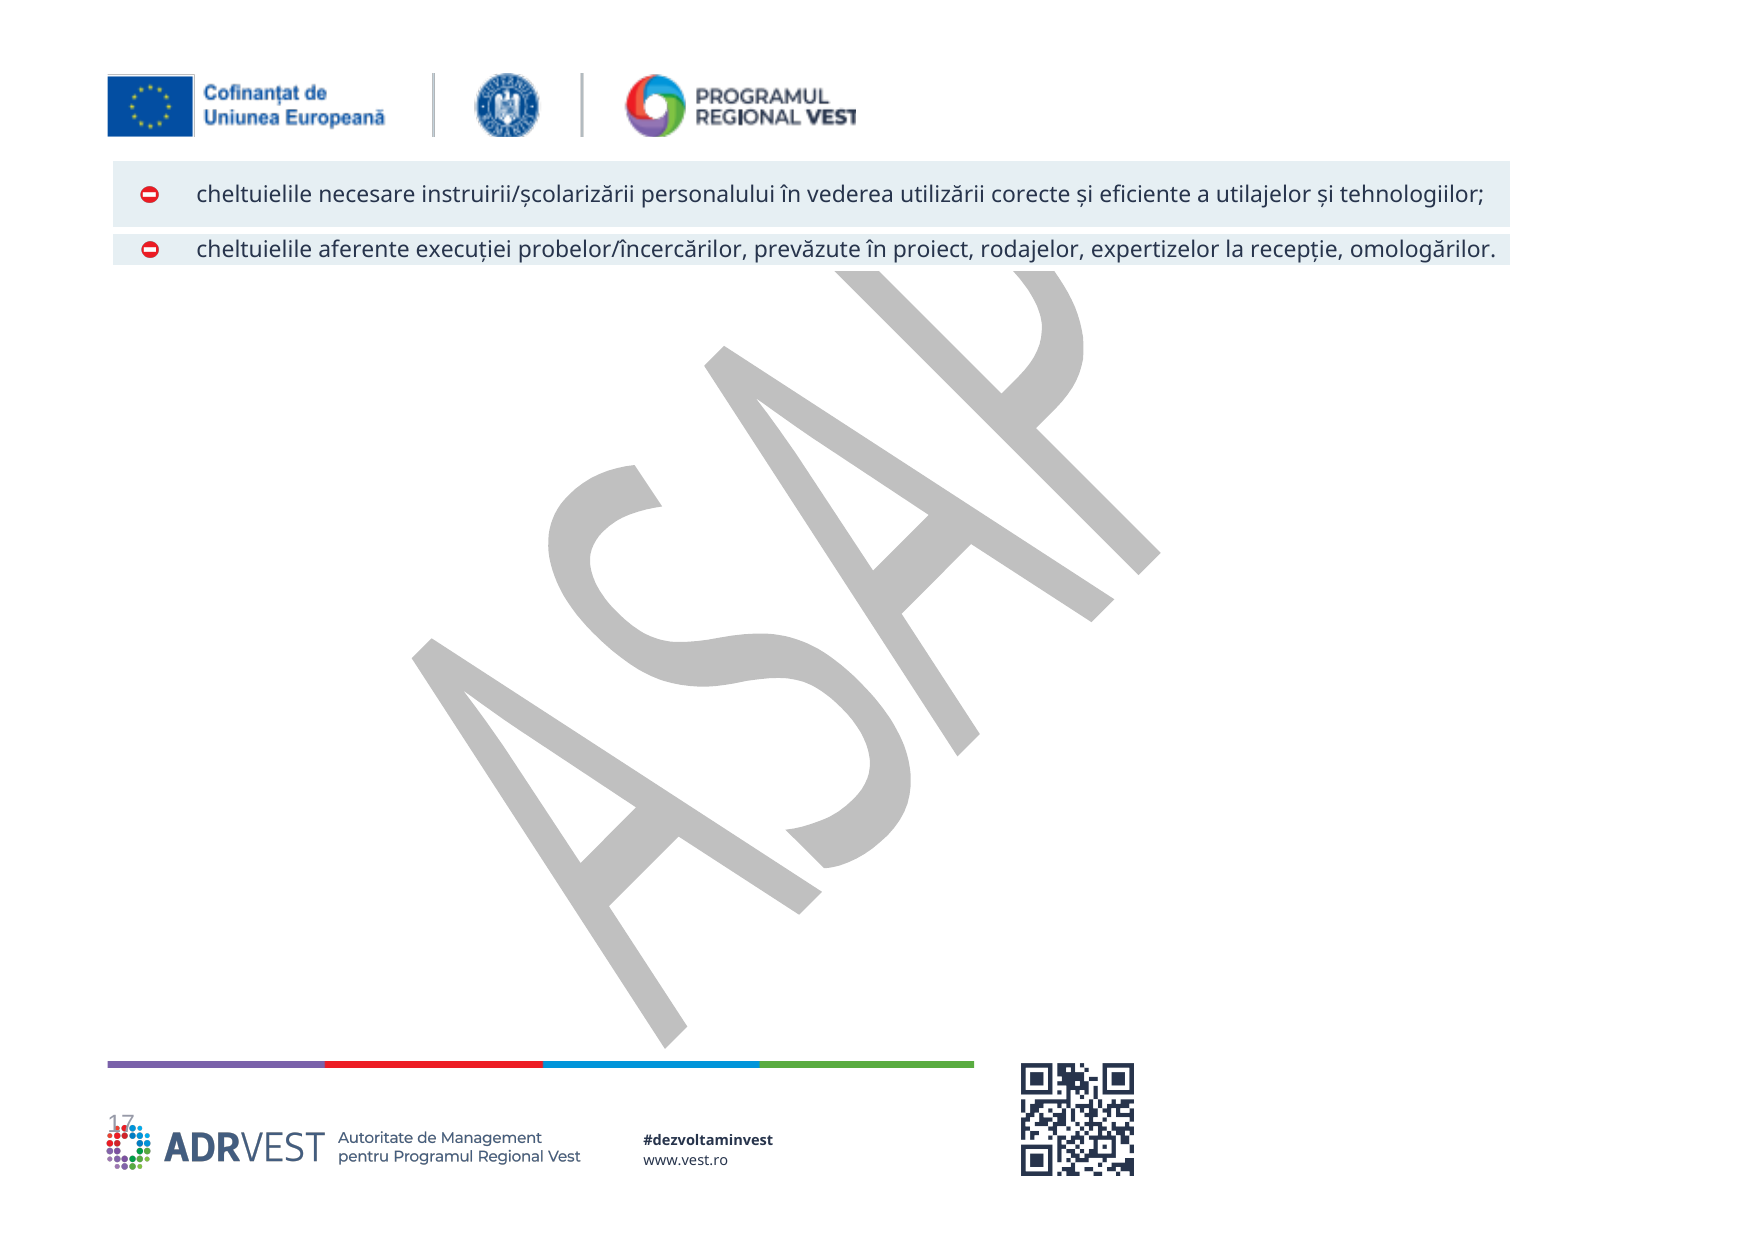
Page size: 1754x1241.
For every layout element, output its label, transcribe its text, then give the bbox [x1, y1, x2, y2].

table_cell cheltuielile necesare instruirii/școlarizării personalului în vederea utilizării corecte și eficiente a utilajelor și tehnologiilor; [113, 161, 1510, 227]
picture [140, 186, 159, 203]
picture [141, 241, 159, 258]
table_cell cheltuielile aferente execuției probelor/încercărilor, prevăzute în proiect, rodajelor, expertizelor la recepție, omologărilor. [113, 234, 1510, 265]
picture [97, 1122, 586, 1173]
picture [1012, 1054, 1143, 1185]
